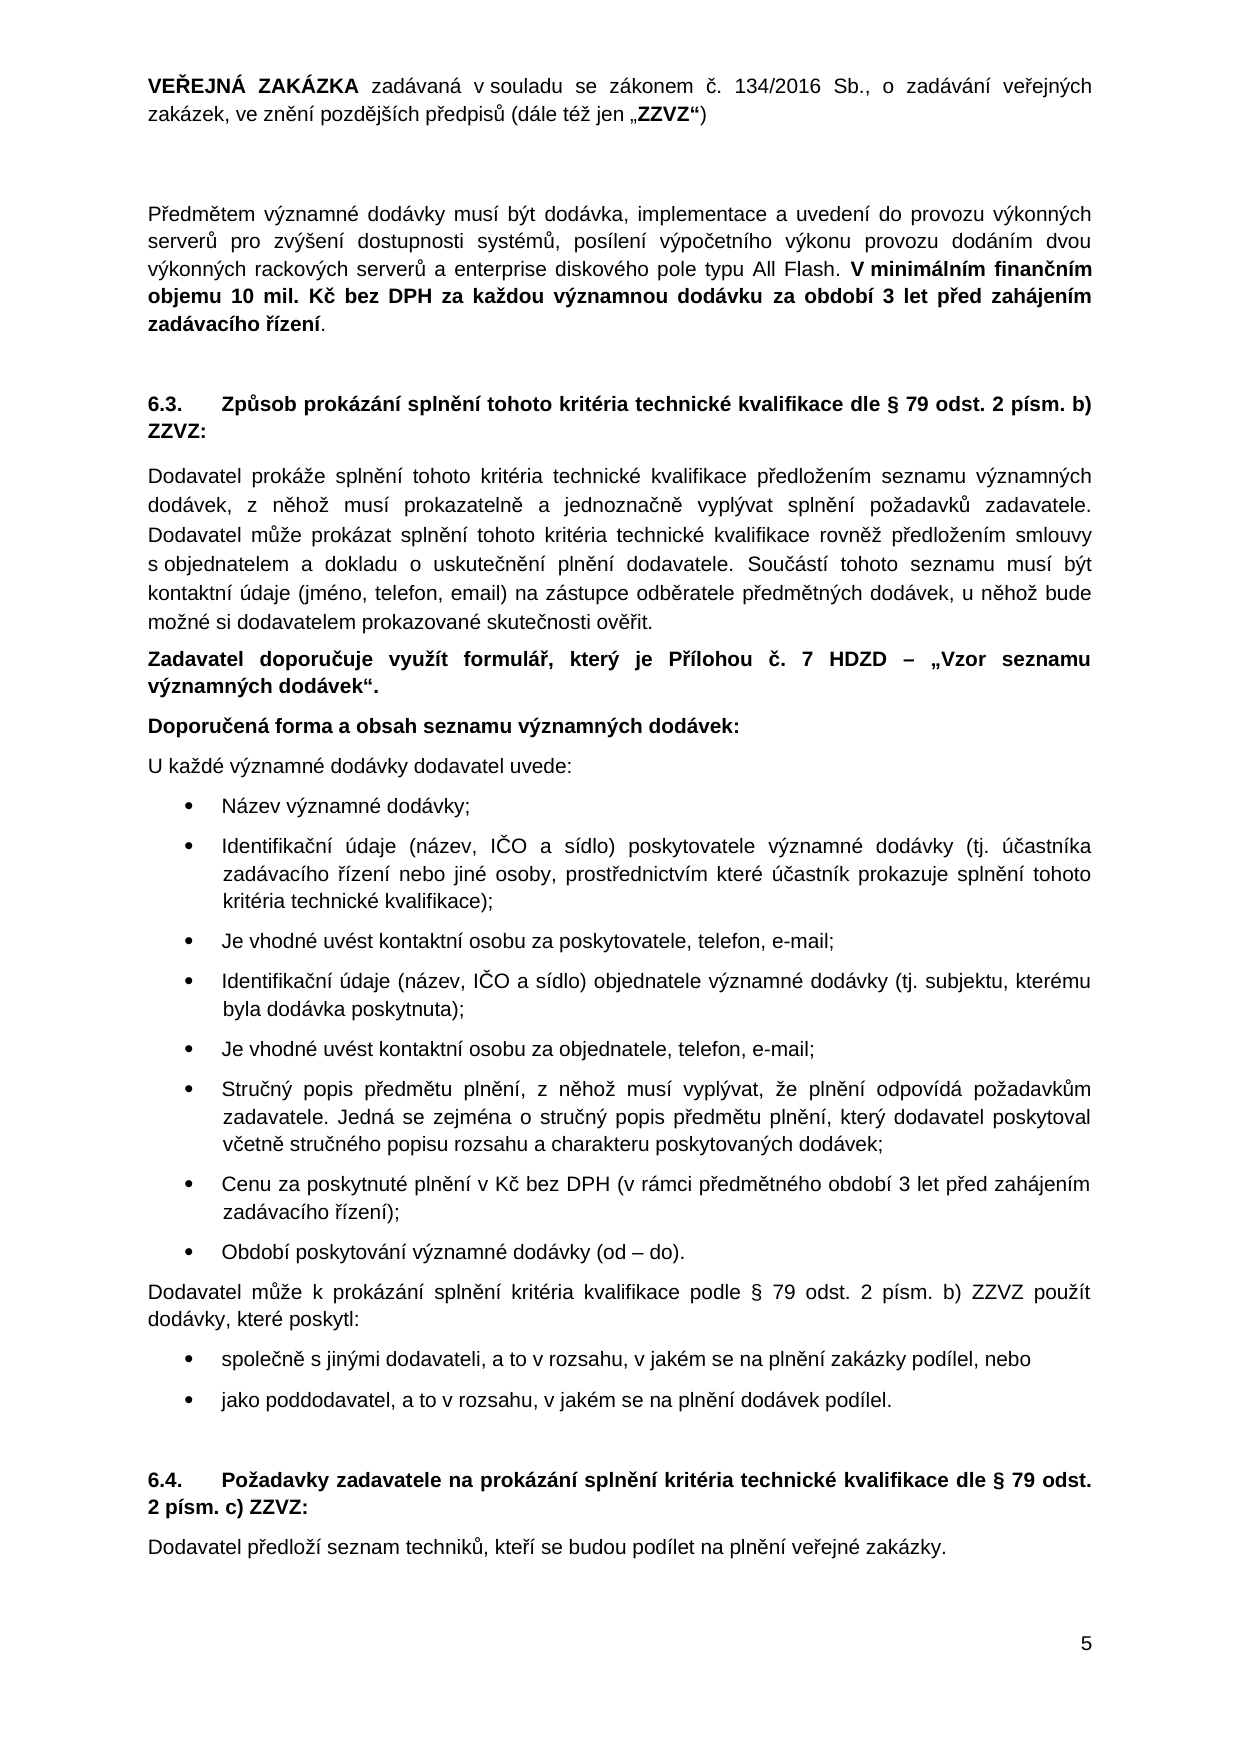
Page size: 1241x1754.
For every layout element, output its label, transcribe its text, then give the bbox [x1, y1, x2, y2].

text Dodavatel může k prokázání splnění kritéria kvalifikace podle § 79 odst. 2 písm. b) ZZVZ použít dodávky, které poskytl: [148, 1280, 1093, 1331]
text Požadavky zadavatele na prokázání splnění kritéria technické kvalifikace dle § 79 odst. 2 písm. c) ZZVZ: [148, 1467, 1093, 1519]
list Je vhodné uvést kontaktní osobu za poskytovatele, telefon, e-mail; [185, 929, 1093, 953]
text Dodavatel předloží seznam techniků, kteří se budou podílet na plnění veřejné zakázky. [148, 1535, 1093, 1559]
text Zadavatel doporučuje využít formulář, který je Přílohou č. 7 HDZD – „Vzor seznamu významných dodávek“. [148, 646, 1093, 698]
list Je vhodné uvést kontaktní osobu za objednatele, telefon, e-mail; [185, 1037, 1093, 1061]
list Cenu za poskytnuté plnění v Kč bez DPH (v rámci předmětného období 3 let před zahájením zadávacího řízení); [185, 1172, 1093, 1224]
list Stručný popis předmětu plnění, z něhož musí vyplývat, že plnění odpovídá požadavkům zadavatele. Jedná se zejména o stručný popis předmětu plnění, který dodavatel poskytoval včetně stručného popisu rozsahu a charakteru poskytovaných dodávek; [185, 1077, 1093, 1156]
text Doporučená forma a obsah seznamu významných dodávek: [148, 714, 1093, 738]
text Způsob prokázání splnění tohoto kritéria technické kvalifikace dle § 79 odst. 2 písm. b) ZZVZ: [148, 391, 1093, 443]
list Název významné dodávky; [185, 794, 1093, 818]
text U každé významné dodávky dodavatel uvede: [148, 754, 1093, 778]
list jako poddodavatel, a to v rozsahu, v jakém se na plnění dodávek podílel. [185, 1387, 1093, 1411]
list Identifikační údaje (název, IČO a sídlo) poskytovatele významné dodávky (tj. účastníka zadávacího řízení nebo jiné osoby, prostřednictvím které účastník prokazuje splnění tohoto kritéria technické kvalifikace); [185, 834, 1093, 913]
list Identifikační údaje (název, IČO a sídlo) objednatele významné dodávky (tj. subjektu, kterému byla dodávka poskytnuta); [185, 969, 1093, 1021]
list společně s jinými dodavateli, a to v rozsahu, v jakém se na plnění zakázky podílel, nebo [185, 1347, 1093, 1371]
text Předmětem významné dodávky musí být dodávka, implementace a uvedení do provozu výkonných serverů pro zvýšení dostupnosti systémů, posílení výpočetního výkonu provozu dodáním dvou výkonných rackových serverů a enterprise diskového pole typu All Flash. V minimálním finančním objemu 10 mil. Kč bez DPH za každou významnou dodávku za období 3 let před zahájením zadávacího řízení. [148, 201, 1093, 335]
text Dodavatel prokáže splnění tohoto kritéria technické kvalifikace předložením seznamu významných dodávek, z něhož musí prokazatelně a jednoznačně vyplývat splnění požadavků zadavatele. Dodavatel může prokázat splnění tohoto kritéria technické kvalifikace rovněž předložením smlouvy s objednatelem a dokladu o uskutečnění plnění dodavatele. Součástí tohoto seznamu musí být kontaktní údaje (jméno, telefon, email) na zástupce odběratele předmětných dodávek, u něhož bude možné si dodavatelem prokazované skutečnosti ověřit. [148, 459, 1093, 634]
list Období poskytování významné dodávky (od – do). [185, 1240, 1093, 1264]
